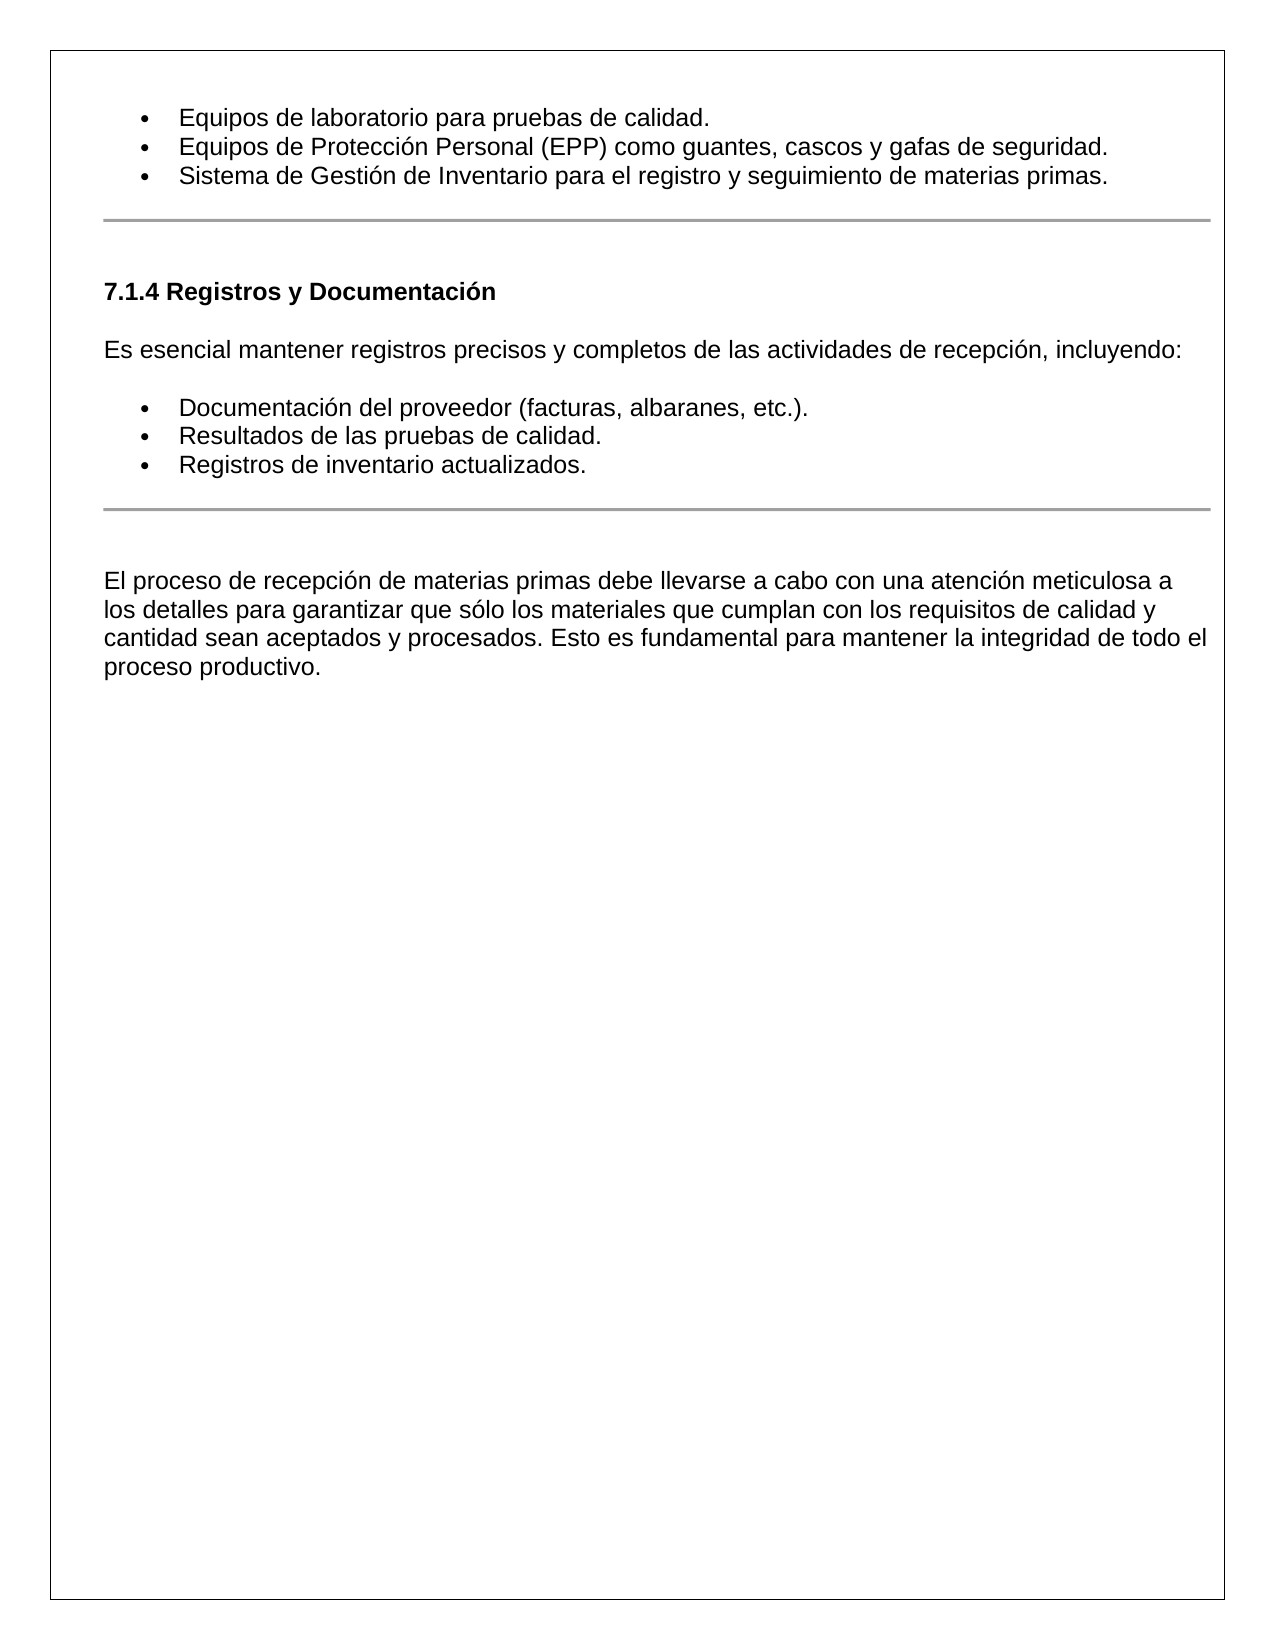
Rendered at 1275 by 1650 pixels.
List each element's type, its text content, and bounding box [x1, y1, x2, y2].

list Equipos de laboratorio para pruebas de calidad. [141, 103, 1211, 132]
text Es esencial mantener registros precisos y completos de las actividades de recepción, incluyendo: [103, 335, 1211, 363]
list Documentación del proveedor (facturas, albaranes, etc.). [141, 393, 1211, 421]
list Registros de inventario actualizados. [141, 450, 1211, 479]
list Sistema de Gestión de Inventario para el registro y seguimiento de materias primas. [141, 161, 1211, 190]
list Resultados de las pruebas de calidad. [141, 421, 1211, 450]
text El proceso de recepción de materias primas debe llevarse a cabo con una atención meticulosa a los detalles para garantizar que sólo los materiales que cumplan con los requisitos de calidad y cantidad sean aceptados y procesados. Esto es fundamental para mantener la integridad de todo el proceso productivo. [103, 566, 1211, 681]
text 7.1.4 Registros y Documentación [103, 277, 1211, 306]
list Equipos de Protección Personal (EPP) como guantes, cascos y gafas de seguridad. [141, 132, 1211, 161]
